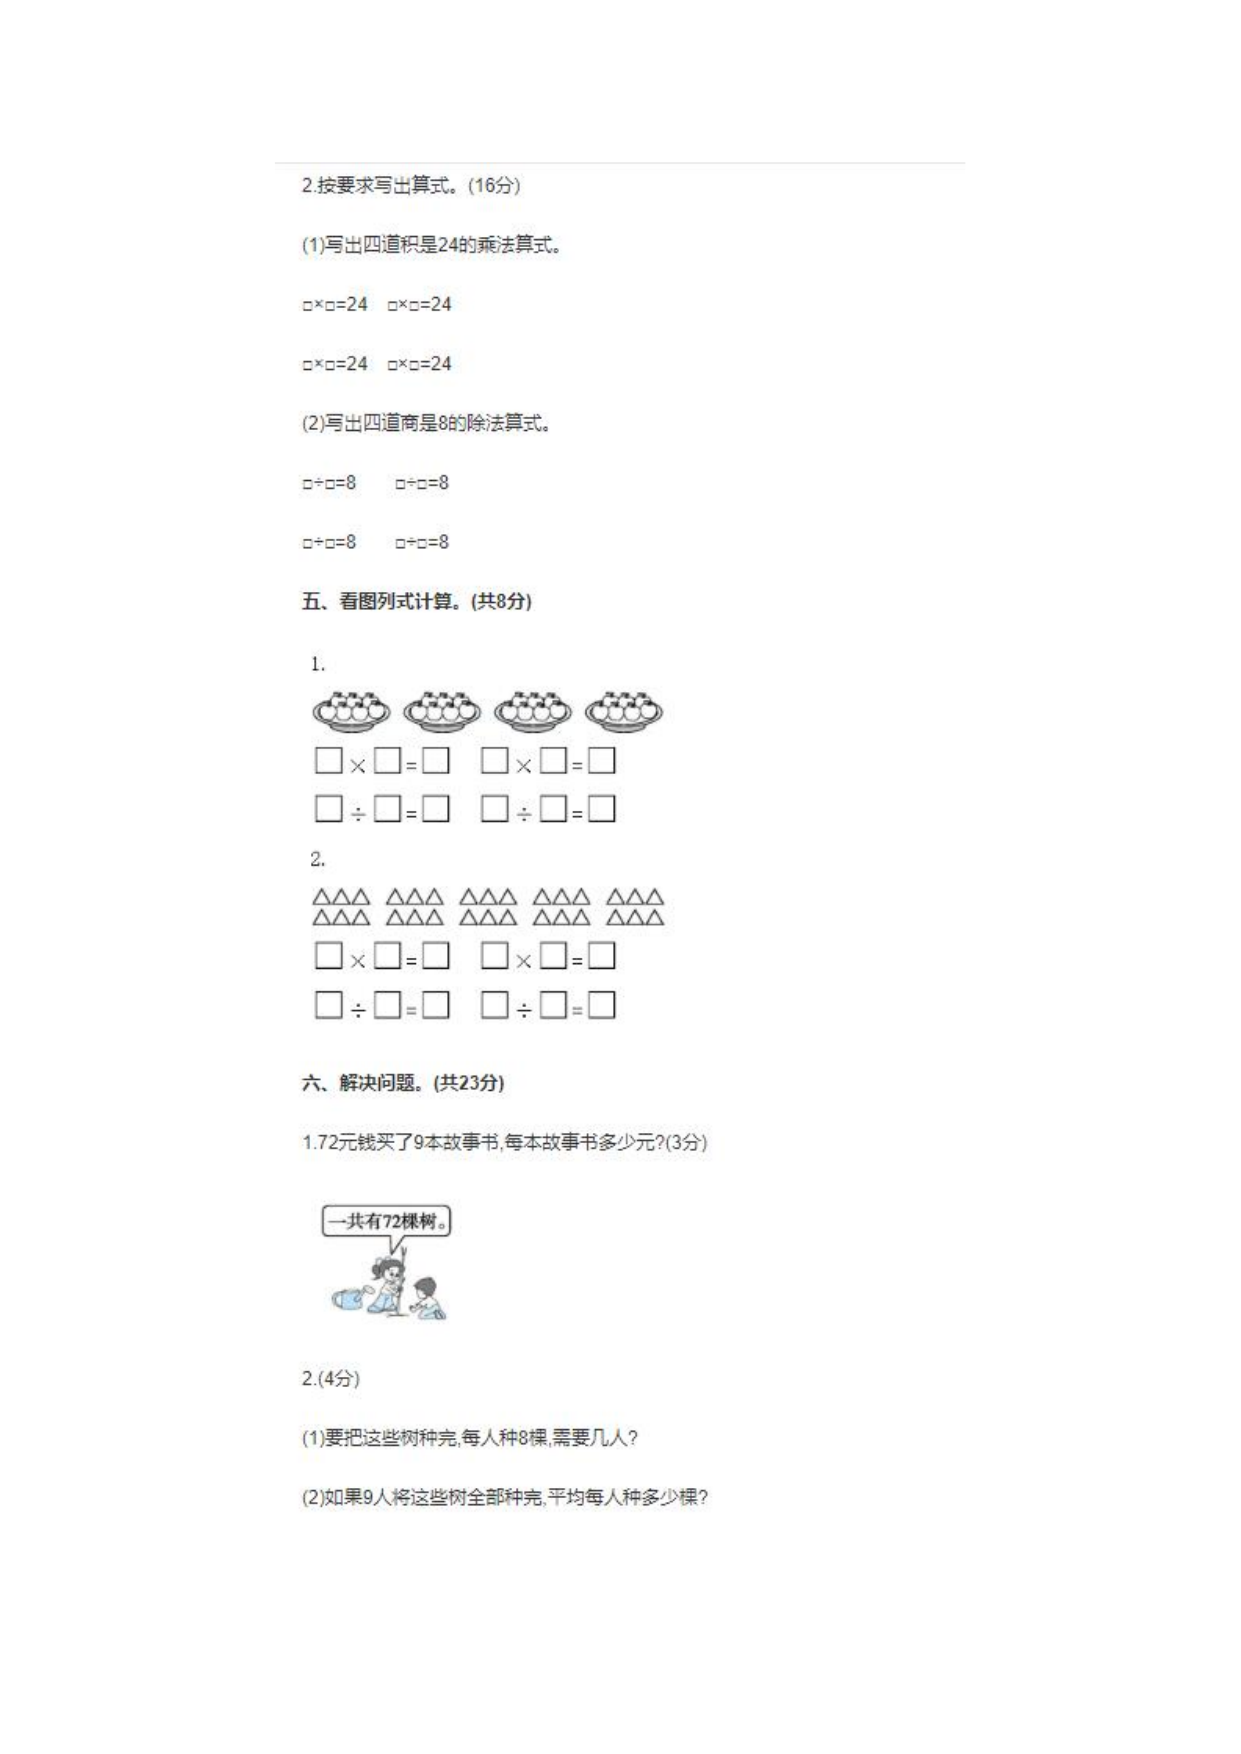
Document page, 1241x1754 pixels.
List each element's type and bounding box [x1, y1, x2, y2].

picture [274, 162, 966, 1523]
